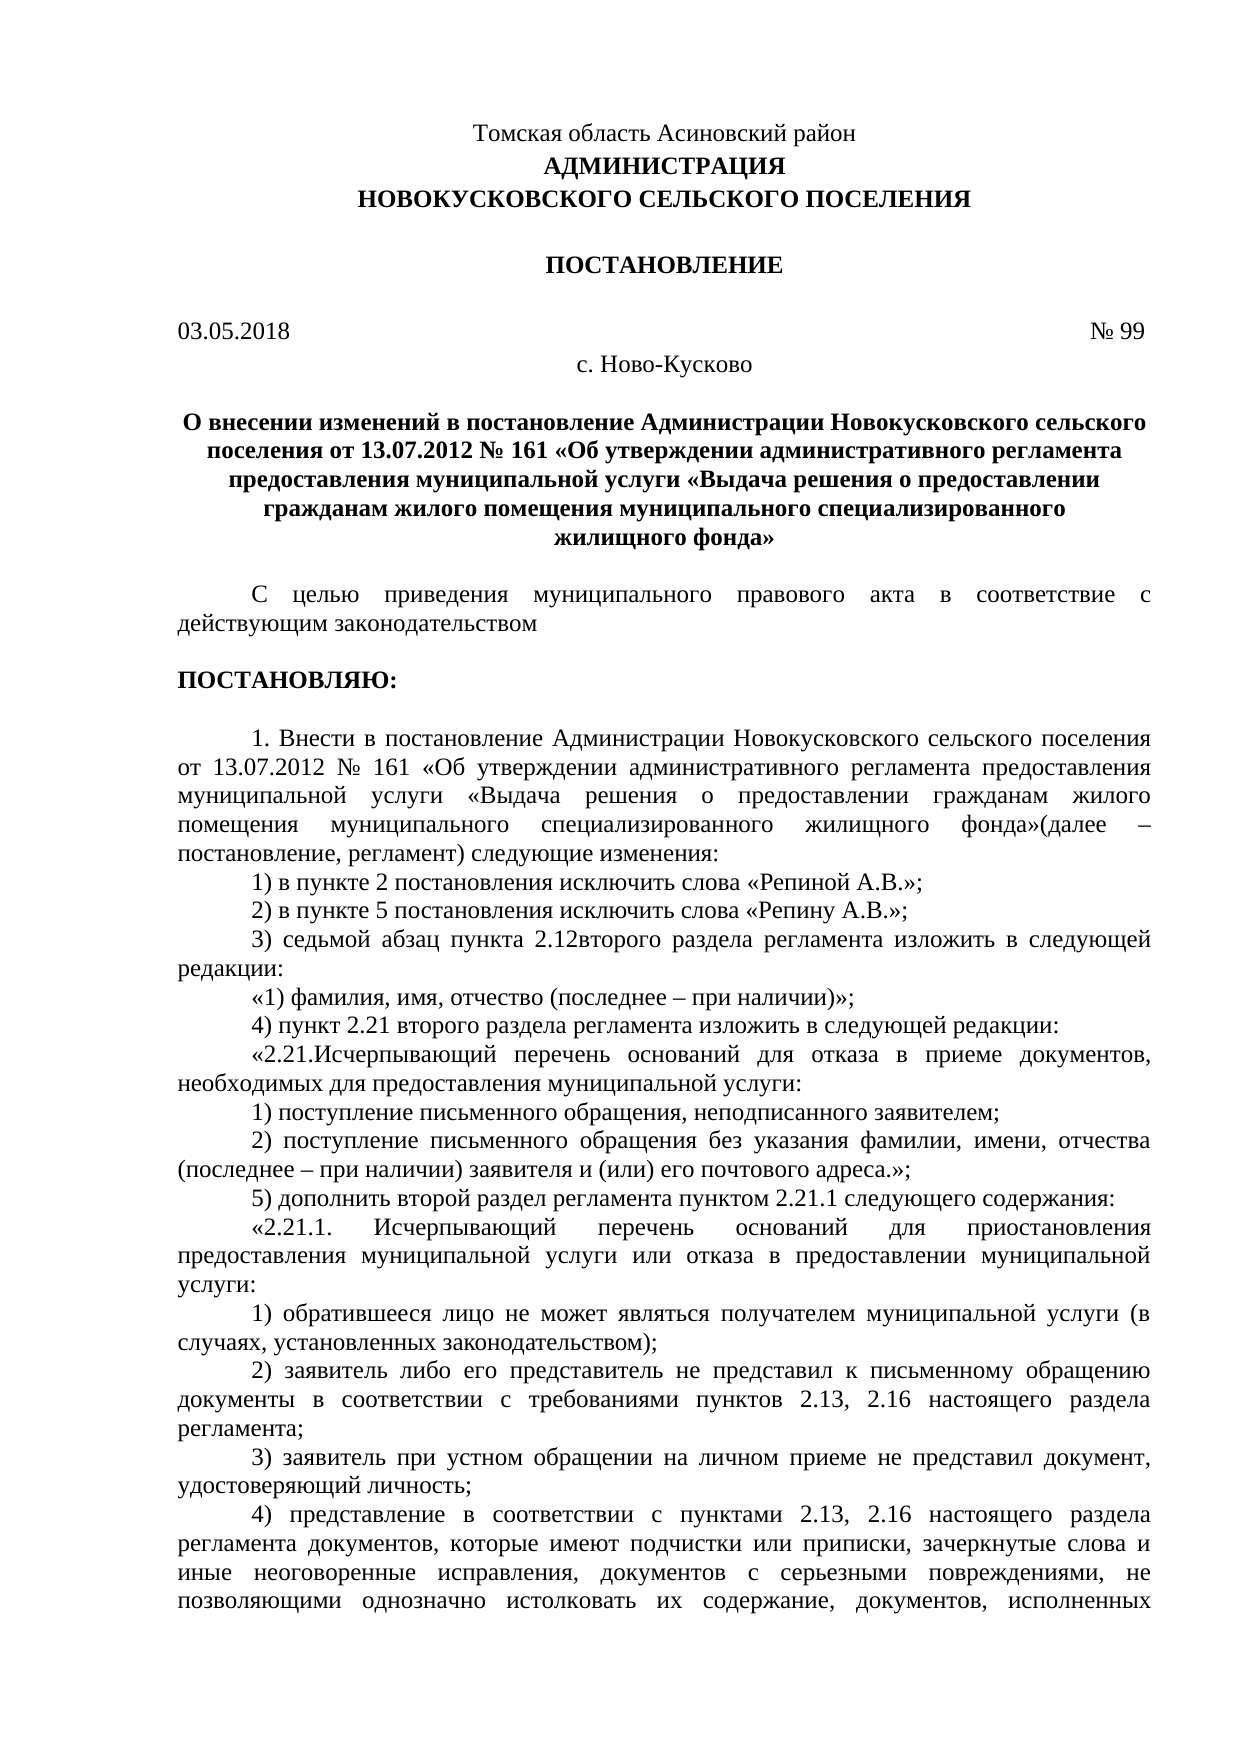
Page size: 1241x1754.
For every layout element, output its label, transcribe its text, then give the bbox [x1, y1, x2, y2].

text 1) в пункте 2 постановления исключить слова «Репиной А.В.»; [177, 867, 1152, 896]
text ПОСТАНОВЛЕНИЕ [177, 250, 1152, 279]
text 2) заявитель либо его представитель не представил к письменному обращению документы в соответствии с требованиями пунктов 2.13, 2.16 настоящего раздела регламента; [177, 1356, 1152, 1442]
text АДМИНИСТРАЦИЯ [177, 151, 1152, 180]
text 1. Внести в постановление Администрации Новокусковского сельского поселения от 13.07.2012 № 161 «Об утверждении административного регламента предоставления муниципальной услуги «Выдача решения о предоставлении гражданам жилого помещения муниципального специализированного жилищного фонда»(далее – постановление, регламент) следующие изменения: [177, 723, 1152, 867]
text 2) поступление письменного обращения без указания фамилии, имени, отчества (последнее – при наличии) заявителя и (или) его почтового адреса.»; [177, 1126, 1152, 1183]
text «2.21.Исчерпывающий перечень оснований для отказа в приеме документов, необходимых для предоставления муниципальной услуги: [177, 1039, 1152, 1097]
text О внесении изменений в постановление Администрации Новокусковского сельского поселения от 13.07.2012 № 161 «Об утверждении административного регламента предоставления муниципальной услуги «Выдача решения о предоставлении гражданам жилого помещения муниципального специализированного [177, 407, 1152, 522]
text 3) заявитель при устном обращении на личном приеме не представил документ, удостоверяющий личность; [177, 1442, 1152, 1499]
text 1) обратившееся лицо не может являться получателем муниципальной услуги (в случаях, установленных законодательством); [177, 1298, 1152, 1356]
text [177, 1499, 1152, 1614]
text НОВОКУСКОВСКОГО СЕЛЬСКОГО ПОСЕЛЕНИЯ [177, 184, 1152, 213]
text 3) седьмой абзац пункта 2.12второго раздела регламента изложить в следующей редакции: [177, 924, 1152, 982]
text Томская область Асиновский район [177, 118, 1152, 147]
text ПОСТАНОВЛЯЮ: [177, 666, 1152, 694]
text 03.05.2018 № 99 [177, 316, 1152, 345]
text «2.21.1. Исчерпывающий перечень оснований для приостановления предоставления муниципальной услуги или отказа в предоставлении муниципальной услуги: [177, 1212, 1152, 1298]
text 5) дополнить второй раздел регламента пунктом 2.21.1 следующего содержания: [177, 1183, 1152, 1212]
text «1) фамилия, имя, отчество (последнее – при наличии)»; [177, 982, 1152, 1011]
text С целью приведения муниципального правового акта в соответствие с действующим законодательством [177, 579, 1152, 637]
text 1) поступление письменного обращения, неподписанного заявителем; [177, 1097, 1152, 1126]
text с. Ново-Кусково [177, 349, 1152, 378]
text жилищного фонда» [177, 522, 1152, 551]
text 4) пункт 2.21 второго раздела регламента изложить в следующей редакции: [177, 1011, 1152, 1039]
text 2) в пункте 5 постановления исключить слова «Репину А.В.»; [177, 896, 1152, 924]
